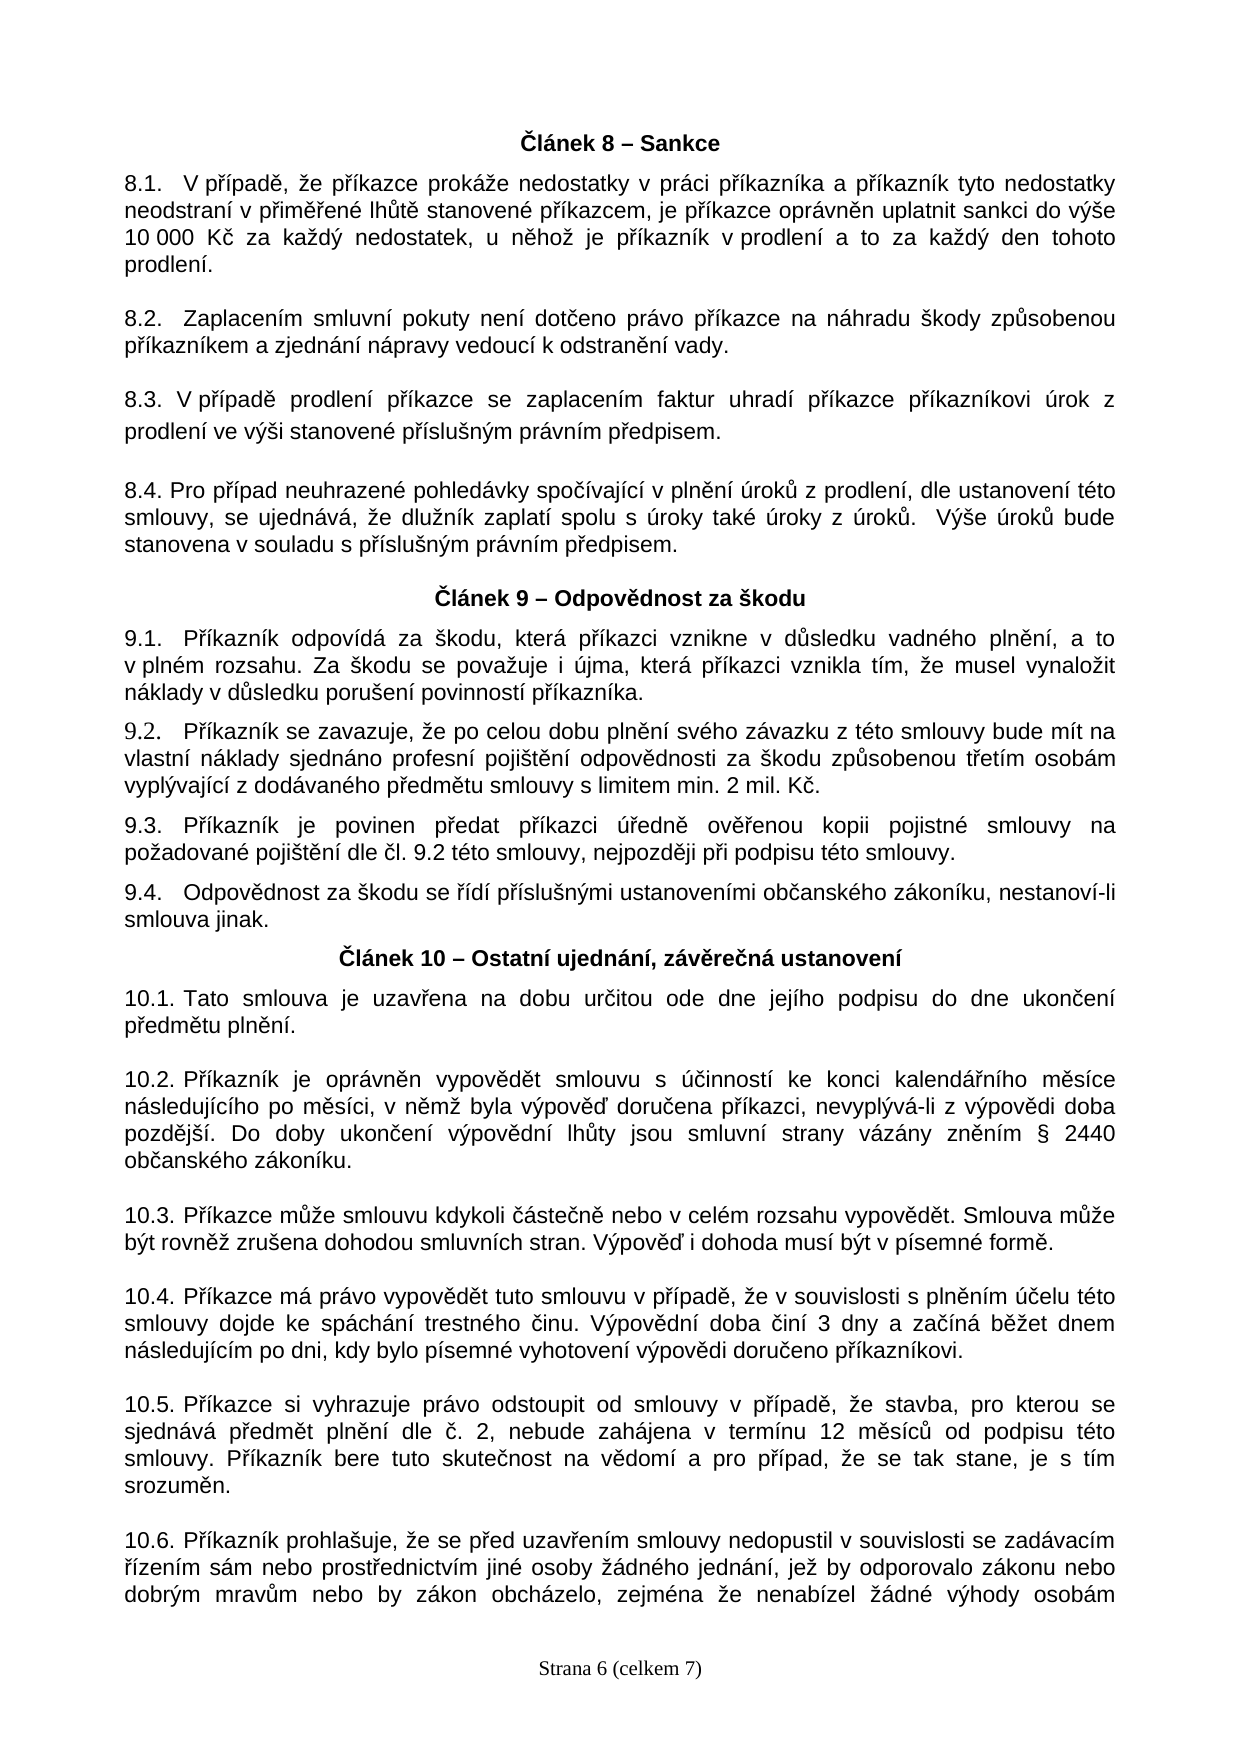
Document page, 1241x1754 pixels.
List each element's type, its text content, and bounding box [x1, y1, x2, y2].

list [124, 1526, 1116, 1608]
list Příkazce si vyhrazuje právo odstoupit od smlouvy v případě, že stavba, pro kterou se sjednává předmět plnění dle č. 2, nebude zahájena v termínu 12 měsíců od podpisu této smlouvy. Příkazník bere tuto skutečnost na vědomí a pro případ, že se tak stane, je s tím srozuměn. [124, 1391, 1116, 1499]
text Článek 10 – Ostatní ujednání, závěrečná ustanovení [124, 945, 1116, 972]
list Příkazník se zavazuje, že po celou dobu plnění svého závazku z této smlouvy bude mít na vlastní náklady sjednáno profesní pojištění odpovědnosti za škodu způsobenou třetím osobám vyplývající z dodávaného předmětu smlouvy s limitem min. . Kč. [124, 718, 1116, 799]
list Tato smlouva je uzavřena na dobu určitou ode dne jejího podpisu do dne ukončení předmětu plnění. [124, 985, 1116, 1039]
list Příkazník odpovídá za škodu, která příkazci vznikne v důsledku vadného plnění, a to v plném rozsahu. Za škodu se považuje i újma, která příkazci vznikla tím, že musel vynaložit náklady v důsledku porušení povinností příkazníka. [124, 624, 1116, 706]
text 8.3. V případě prodlení příkazce se zaplacením faktur uhradí příkazce příkazníkovi úrok z prodlení ve výši stanovené příslušným právním předpisem. [124, 386, 1116, 444]
list V případě, že příkazce prokáže nedostatky v práci příkazníka a příkazník tyto nedostatky neodstraní v přiměřené lhůtě stanovené příkazcem, je příkazce oprávněn uplatnit sankci do výše 10 000 Kč za každý nedostatek, u něhož je příkazník v prodlení a to za každý den tohoto prodlení. [124, 169, 1116, 278]
list Příkazce má právo vypovědět tuto smlouvu v případě, že v souvislosti s plněním účelu této smlouvy dojde ke spáchání trestného činu. Výpovědní doba činí 3 dny a začíná běžet dnem následujícím po dni, kdy bylo písemné vyhotovení výpovědi doručeno příkazníkovi. [124, 1283, 1116, 1364]
text Článek 9 – Odpovědnost za škodu [124, 585, 1116, 612]
list Odpovědnost za škodu se řídí příslušnými ustanoveními občanského zákoníku, nestanoví-li smlouva jinak. [124, 878, 1116, 933]
list Zaplacením smluvní pokuty není dotčeno právo příkazce na náhradu škody způsobenou příkazníkem a zjednání nápravy vedoucí k odstranění vady. [124, 305, 1116, 359]
list Příkazce může smlouvu kdykoli částečně nebo v celém rozsahu vypovědět. Smlouva může být rovněž zrušena dohodou smluvních stran. Výpověď i dohoda musí být v písemné formě. [124, 1201, 1116, 1256]
list Příkazník je oprávněn vypovědět smlouvu s účinností ke konci kalendářního měsíce následujícího po měsíci, v němž byla výpověď doručena příkazci, nevyplývá-li z výpovědi doba pozdější. Do doby ukončení výpovědní lhůty jsou smluvní strany vázány zněním § 2440 občanského zákoníku. [124, 1066, 1116, 1174]
list Příkazník je povinen předat příkazci úředně ověřenou kopii pojistné smlouvy na požadované pojištění dle čl. 9.2 této smlouvy, nejpozději při podpisu této smlouvy. [124, 812, 1116, 866]
text Článek 8 – Sankce [124, 130, 1116, 157]
text 8.4. Pro případ neuhrazené pohledávky spočívající v plnění úroků z prodlení, dle ustanovení této smlouvy, se ujednává, že dlužník zaplatí spolu s úroky také úroky z úroků. Výše úroků bude stanovena v souladu s příslušným právním předpisem. [124, 476, 1116, 558]
